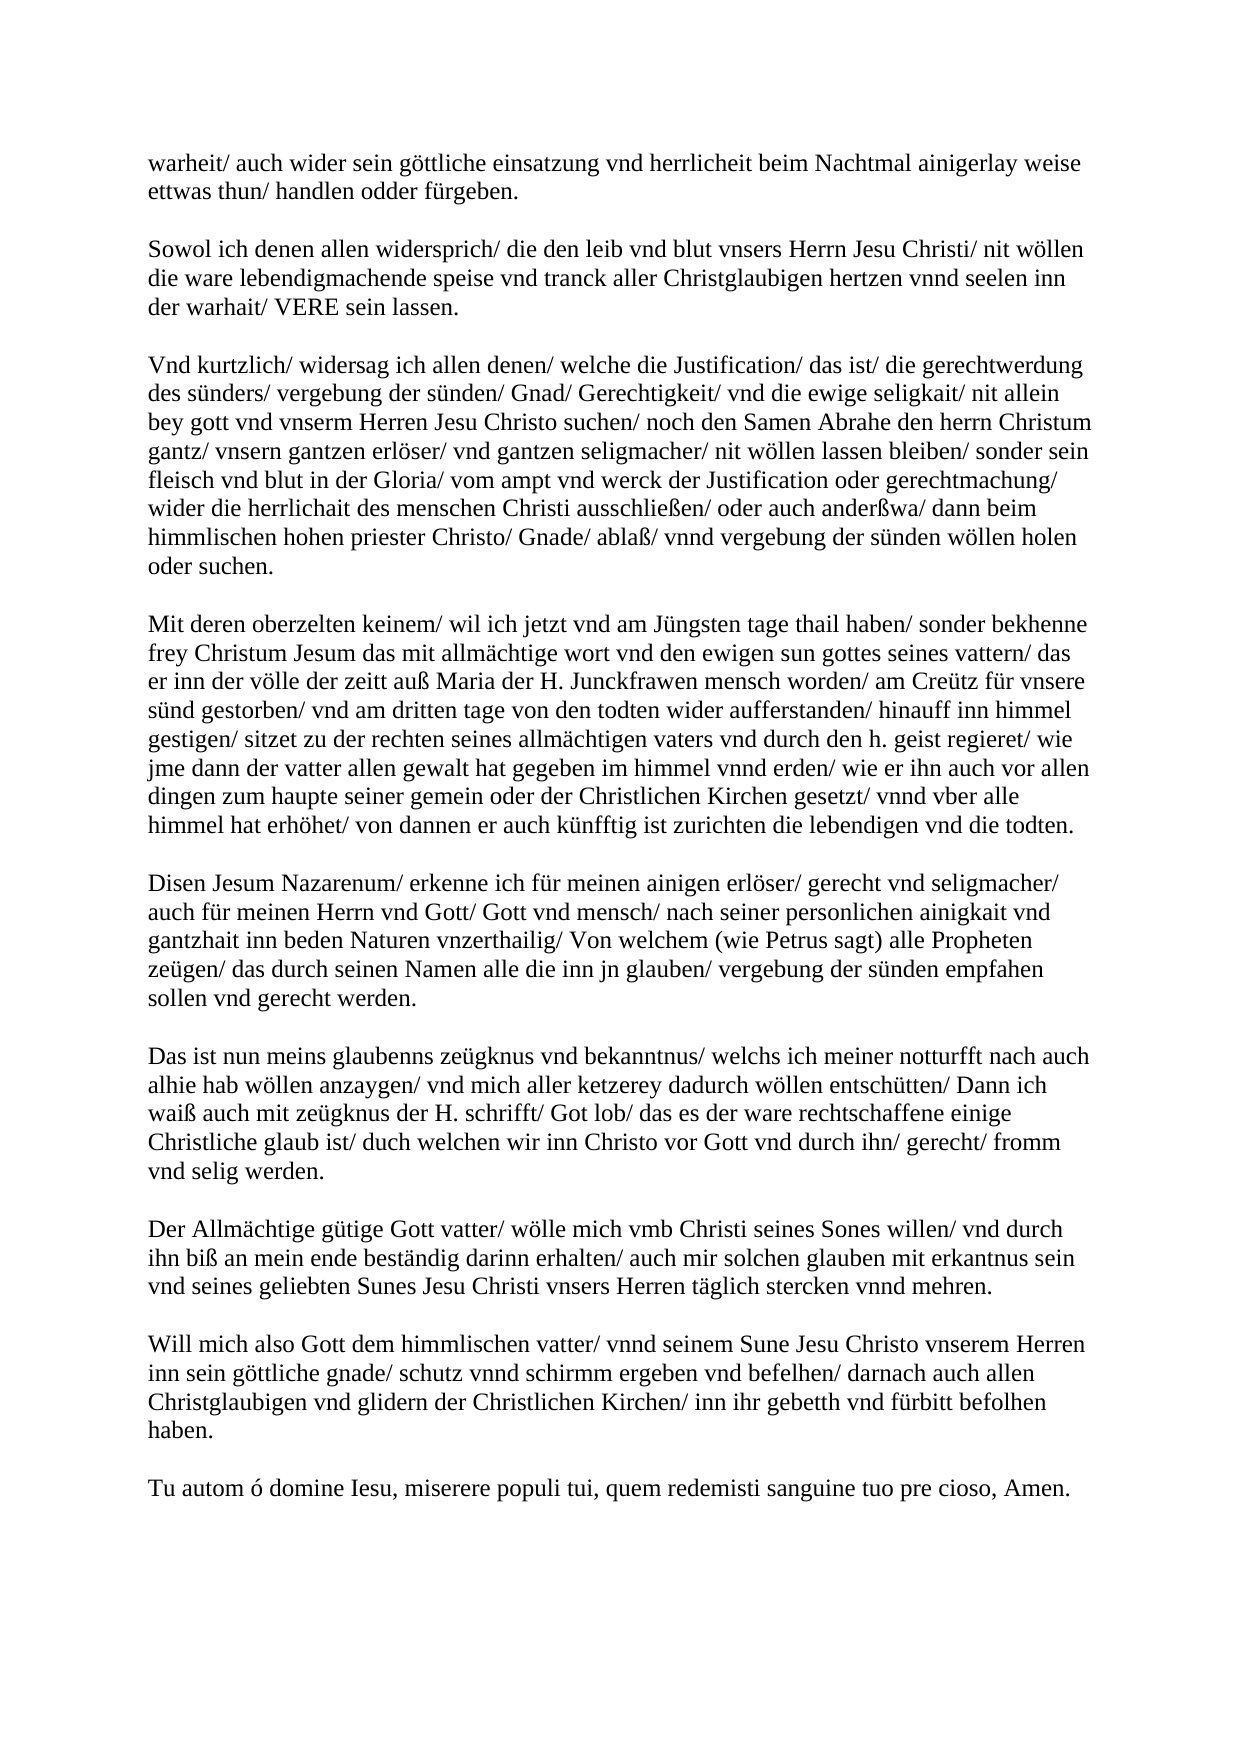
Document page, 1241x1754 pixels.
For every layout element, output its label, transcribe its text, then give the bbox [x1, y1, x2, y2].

text Sowol ich denen allen widersprich/ die den leib vnd blut vnsers Herrn Jesu Christi/ nit wöllen die ware lebendigmachende speise vnd tranck aller Christglaubigen hertzen vnnd seelen inn der warhait/ VERE sein lassen. [148, 234, 1093, 321]
text Das ist nun meins glaubenns zeügknus vnd bekanntnus/ welchs ich meiner notturfft nach auch alhie hab wöllen anzaygen/ vnd mich aller ketzerey dadurch wöllen entschütten/ Dann ich waiß auch mit zeügknus der H. schrifft/ Got lob/ das es der ware rechtschaffene einige Christliche glaub ist/ duch welchen wir inn Christo vor Gott vnd durch ihn/ gerecht/ fromm vnd selig werden. [148, 1041, 1093, 1185]
text Vnd kurtzlich/ widersag ich allen denen/ welche die Justification/ das ist/ die gerechtwerdung des sünders/ vergebung der sünden/ Gnad/ Gerechtigkeit/ vnd die ewige seligkait/ nit allein bey gott vnd vnserm Herren Jesu Christo suchen/ noch den Samen Abrahe den herrn Christum gantz/ vnsern gantzen erlöser/ vnd gantzen seligmacher/ nit wöllen lassen bleiben/ sonder sein fleisch vnd blut in der Gloria/ vom ampt vnd werck der Justification oder gerechtmachung/ wider die herrlichait des menschen Christi ausschließen/ oder auch anderßwa/ dann beim himmlischen hohen priester Christo/ Gnade/ ablaß/ vnnd vergebung der sünden wöllen holen oder suchen. [148, 350, 1093, 580]
text Mit deren oberzelten keinem/ wil ich jetzt vnd am Jüngsten tage thail haben/ sonder bekhenne frey Christum Jesum das mit allmächtige wort vnd den ewigen sun gottes seines vattern/ das er inn der völle der zeitt auß Maria der H. Junckfrawen mensch worden/ am Creütz für vnsere sünd gestorben/ vnd am dritten tage von den todten wider aufferstanden/ hinauff inn himmel gestigen/ sitzet zu der rechten seines allmächtigen vaters vnd durch den h. geist regieret/ wie jme dann der vatter allen gewalt hat gegeben im himmel vnnd erden/ wie er ihn auch vor allen dingen zum haupte seiner gemein oder der Christlichen Kirchen gesetzt/ vnnd vber alle himmel hat erhöhet/ von dannen er auch künfftig ist zurichten die lebendigen vnd die todten. [148, 609, 1093, 839]
text Tu autom ó domine Iesu, miserere populi tui, quem redemisti sanguine tuo pre cioso, Amen. [148, 1473, 1093, 1502]
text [148, 148, 1093, 205]
text Will mich also Gott dem himmlischen vatter/ vnnd seinem Sune Jesu Christo vnserem Herren inn sein göttliche gnade/ schutz vnnd schirmm ergeben vnd befelhen/ darnach auch allen Christglaubigen vnd glidern der Christlichen Kirchen/ inn ihr gebetth vnd fürbitt befolhen haben. [148, 1329, 1093, 1444]
text Der Allmächtige gütige Gott vatter/ wölle mich vmb Christi seines Sones willen/ vnd durch ihn biß an mein ende beständig darinn erhalten/ auch mir solchen glauben mit erkantnus sein vnd seines geliebten Sunes Jesu Christi vnsers Herren täglich stercken vnnd mehren. [148, 1214, 1093, 1300]
text Disen Jesum Nazarenum/ erkenne ich für meinen ainigen erlöser/ gerecht vnd seligmacher/ auch für meinen Herrn vnd Gott/ Gott vnd mensch/ nach seiner personlichen ainigkait vnd gantzhait inn beden Naturen vnzerthailig/ Von welchem (wie Petrus sagt) alle Propheten zeügen/ das durch seinen Namen alle die inn jn glauben/ vergebung der sünden empfahen sollen vnd gerecht werden. [148, 868, 1093, 1012]
